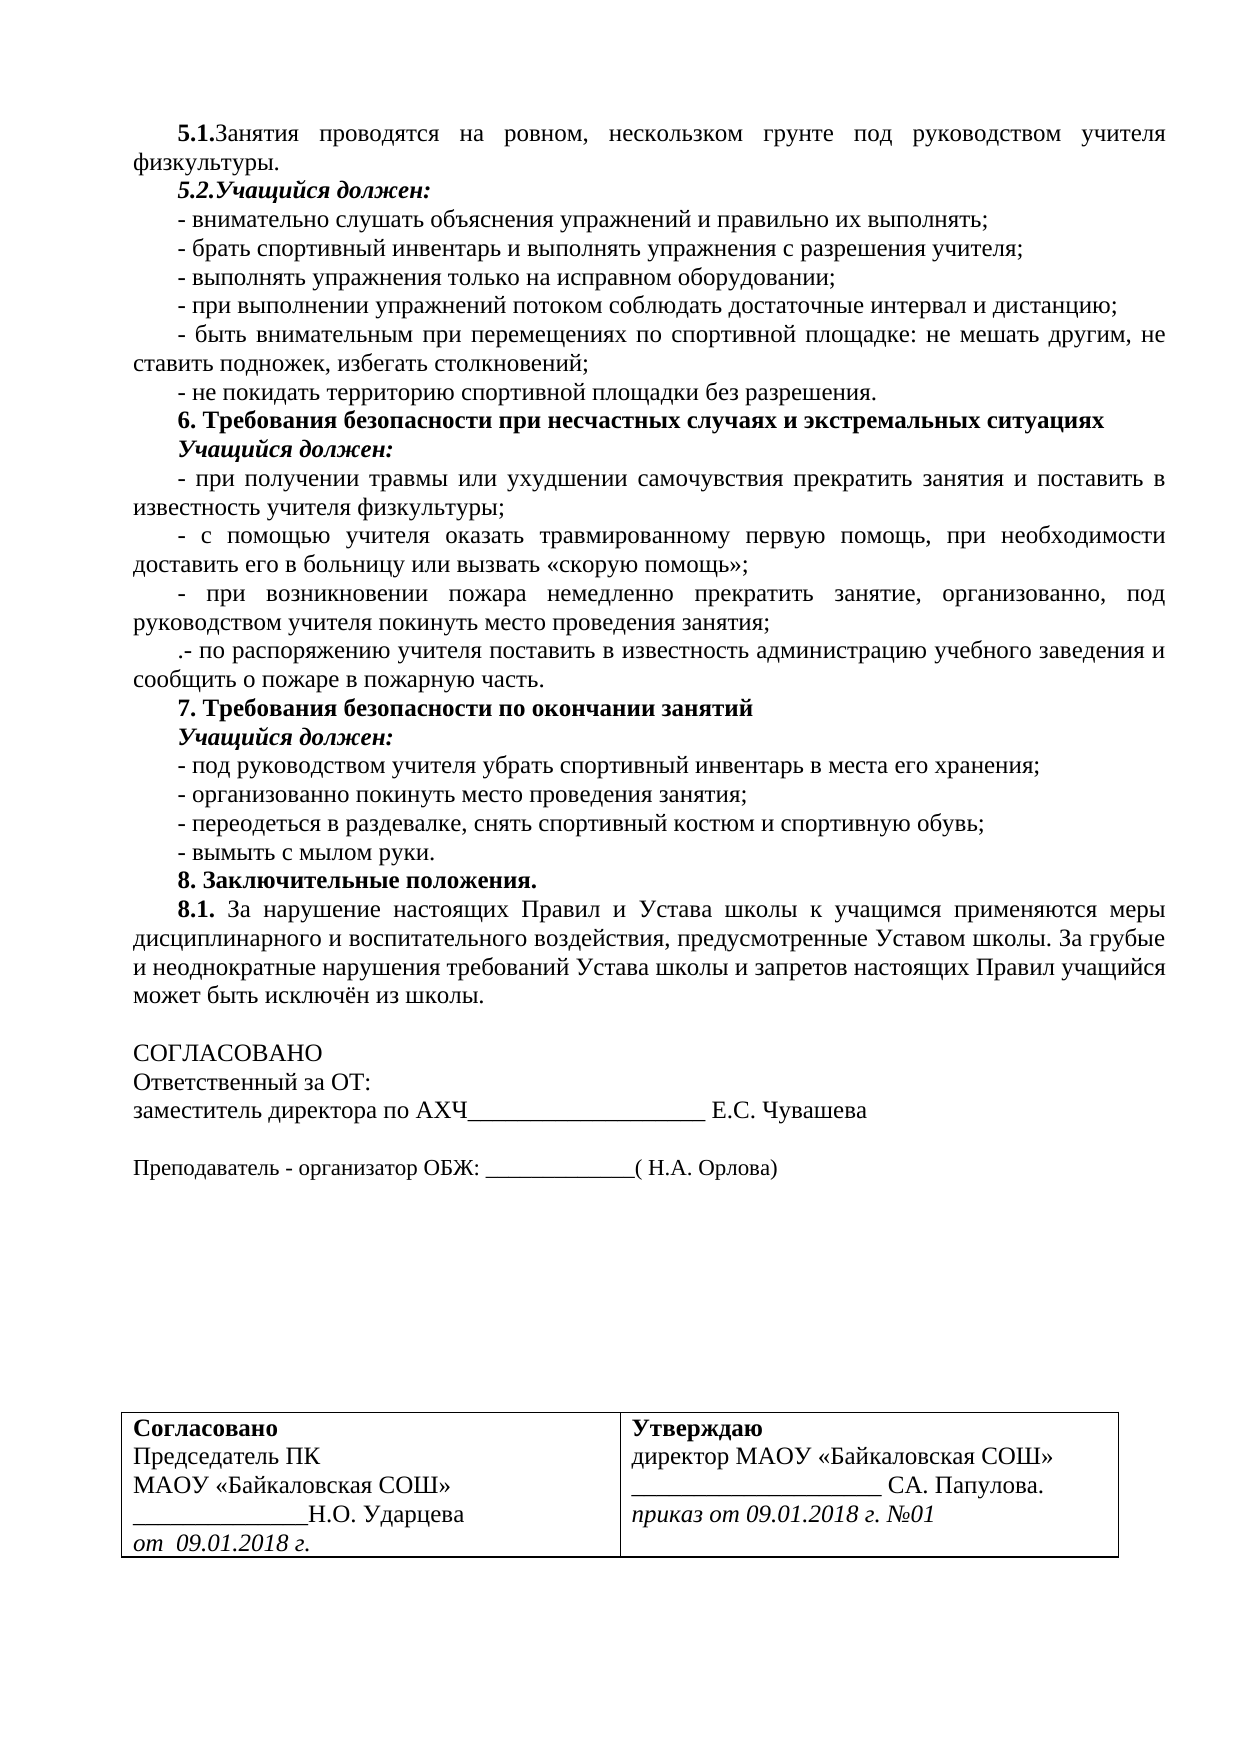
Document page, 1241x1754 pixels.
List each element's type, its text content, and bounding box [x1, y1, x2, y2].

text Ответственный за ОТ: [133, 1067, 1167, 1096]
text - при выполнении упражнений потоком соблюдать достаточные интервал и дистанцию; [133, 291, 1167, 319]
text СОГЛАСОВАНО [133, 1038, 1167, 1067]
text Учащийся должен: [133, 434, 1167, 463]
text - переодеться в раздевалке, снять спортивный костюм и спортивную обувь; [133, 808, 1167, 837]
text заместитель директора по АХЧ___________________ Е.С. Чувашева [133, 1096, 1167, 1124]
text 8.1. За нарушение настоящих Правил и Устава школы к учащимся применяются меры дисциплинарного и воспитательного воздействия, предусмотренные Уставом школы. За грубые и неоднократные нарушения требований Устава школы и запретов настоящих Правил учащийся может быть исключён из школы. [133, 894, 1167, 1009]
text - вымыть с мылом руки. [133, 837, 1167, 866]
text - с помощью учителя оказать травмированному первую помощь, при необходимости доставить его в больницу или вызвать «скорую помощь»; [133, 521, 1167, 578]
text - быть внимательным при перемещениях по спортивной площадке: не мешать другим, не ставить подножек, избегать столкновений; [133, 319, 1167, 377]
text - выполнять упражнения только на исправном оборудовании; [133, 262, 1167, 291]
text 5.2.Учащийся должен: [133, 176, 1167, 204]
text - при возникновении пожара немедленно прекратить занятие, организованно, под руководством учителя покинуть место проведения занятия; [133, 578, 1167, 636]
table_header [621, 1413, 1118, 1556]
text - при получении травмы или ухудшении самочувствия прекратить занятия и поставить в известность учителя физкультуры; [133, 463, 1167, 521]
text 6. Требования безопасности при несчастных случаях и экстремальных ситуациях [133, 406, 1167, 434]
text - брать спортивный инвентарь и выполнять упражнения с разрешения учителя; [133, 233, 1167, 262]
text - внимательно слушать объяснения упражнений и правильно их выполнять; [133, 204, 1167, 233]
text 8. Заключительные положения. [133, 866, 1167, 894]
text 7. Требования безопасности по окончании занятий [133, 693, 1167, 722]
text - организованно покинуть место проведения занятия; [133, 779, 1167, 808]
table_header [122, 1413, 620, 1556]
text 5.1.Занятия проводятся на ровном, нескользком грунте под руководством учителя физкультуры. [133, 118, 1167, 176]
text Преподаватель - организатор ОБЖ: _____________( Н.А. Орлова) [133, 1153, 1164, 1182]
text .- по распоряжению учителя поставить в известность администрацию учебного заведения и сообщить о пожаре в пожарную часть. [133, 636, 1167, 693]
text - не покидать территорию спортивной площадки без разрешения. [133, 377, 1167, 406]
text Учащийся должен: [133, 722, 1167, 751]
text - под руководством учителя убрать спортивный инвентарь в места его хранения; [133, 751, 1167, 779]
